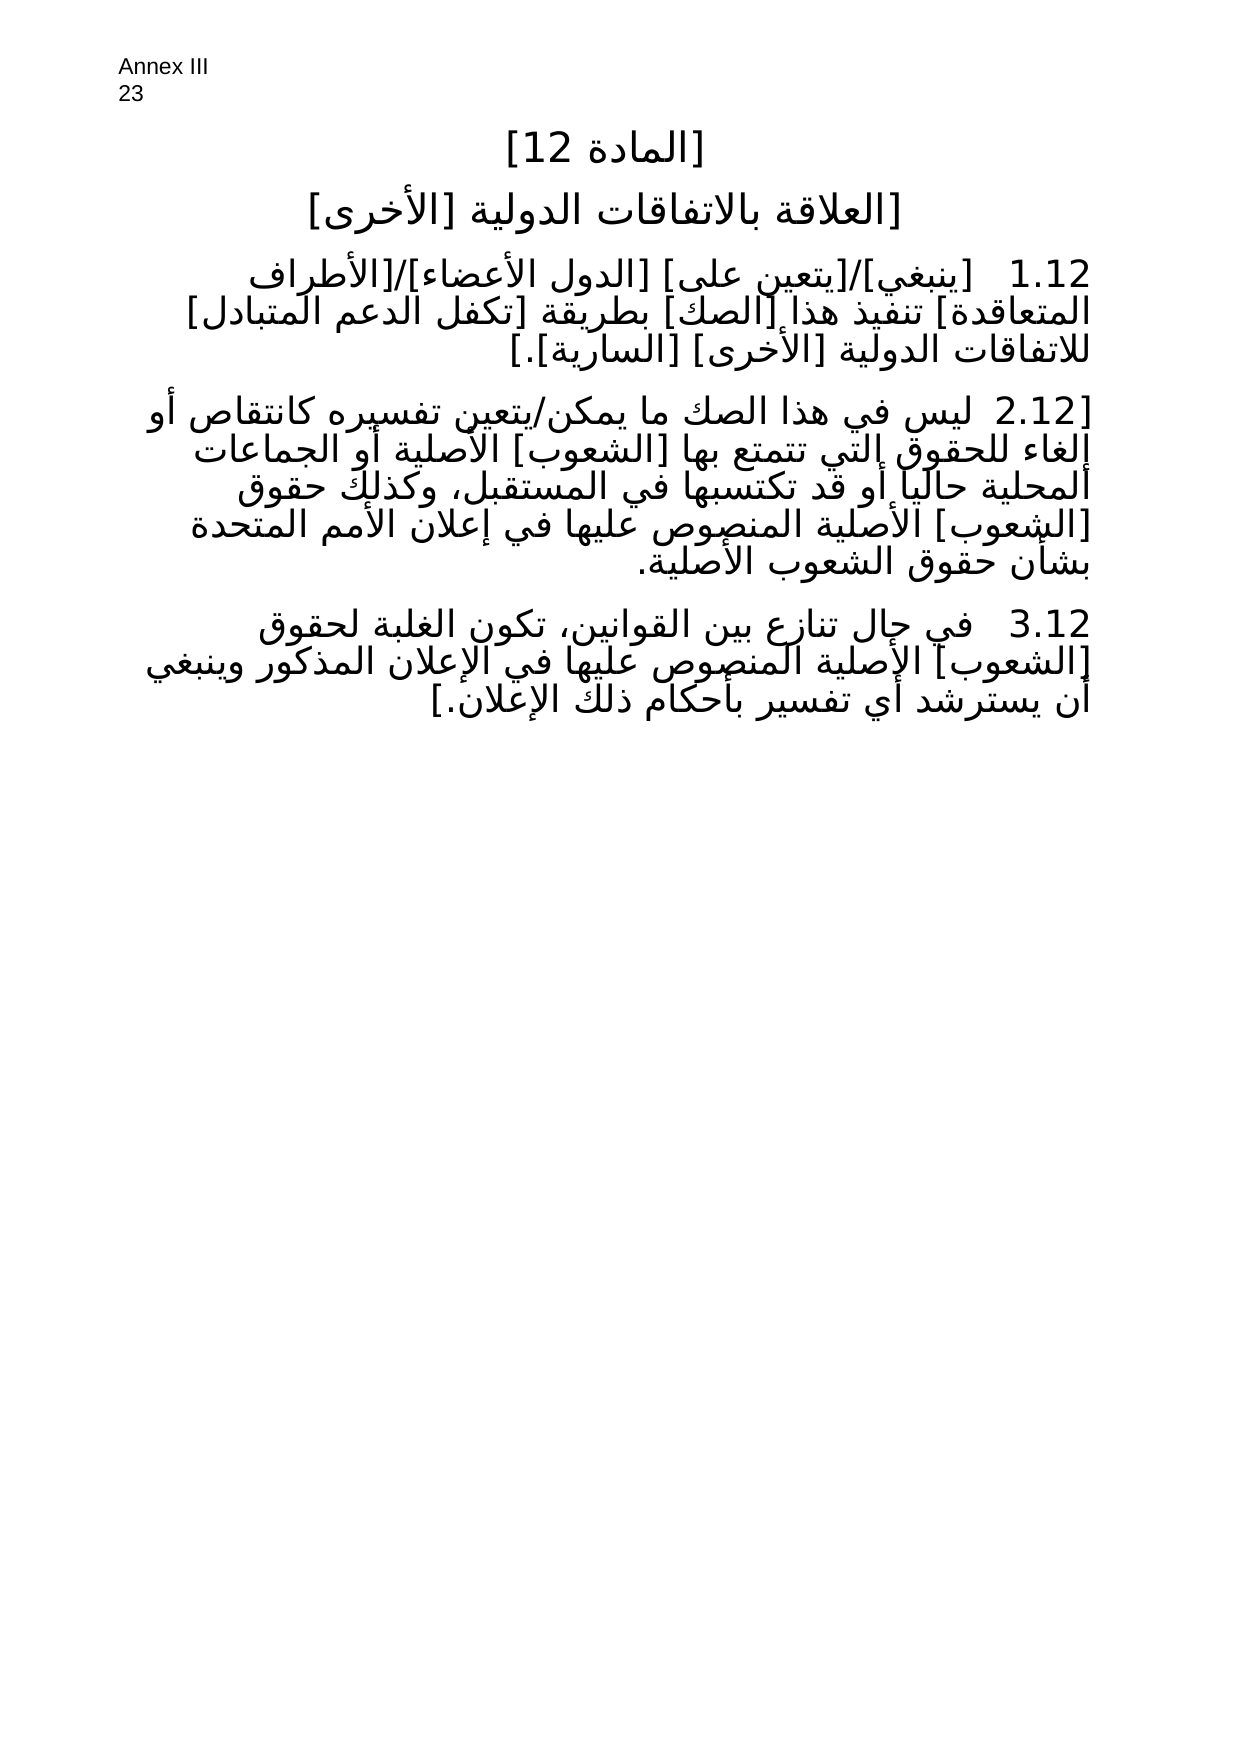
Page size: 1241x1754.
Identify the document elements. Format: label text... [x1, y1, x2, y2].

text [المادة 12] [118, 132, 1092, 170]
text [العلاقة بالاتفاقات الدولية [الأخرى] [118, 195, 1092, 232]
text 3.12 في حال تنازع بين القوانين، تكون الغلبة لحقوق [الشعوب] الأصلية المنصوص عليها في الإعلان المذكور وينبغي أن يسترشد أي تفسير بأحكام ذلك الإعلان.] [118, 607, 1092, 720]
text 1.12 [ينبغي]/[يتعين على] [الدول الأعضاء]/[الأطراف المتعاقدة] تنفيذ هذا [الصك] بطريقة [تكفل الدعم المتبادل] للاتفاقات الدولية [الأخرى] [السارية].] [118, 257, 1092, 370]
text [2.12 ليس في هذا الصك ما يمكن/يتعين تفسيره كانتقاص أو إلغاء للحقوق التي تتمتع بها [الشعوب] الأصلية أو الجماعات المحلية حاليا أو قد تكتسبها في المستقبل، وكذلك حقوق [الشعوب] الأصلية المنصوص عليها في إعلان الأمم المتحدة بشأن حقوق الشعوب الأصلية. [118, 395, 1092, 582]
